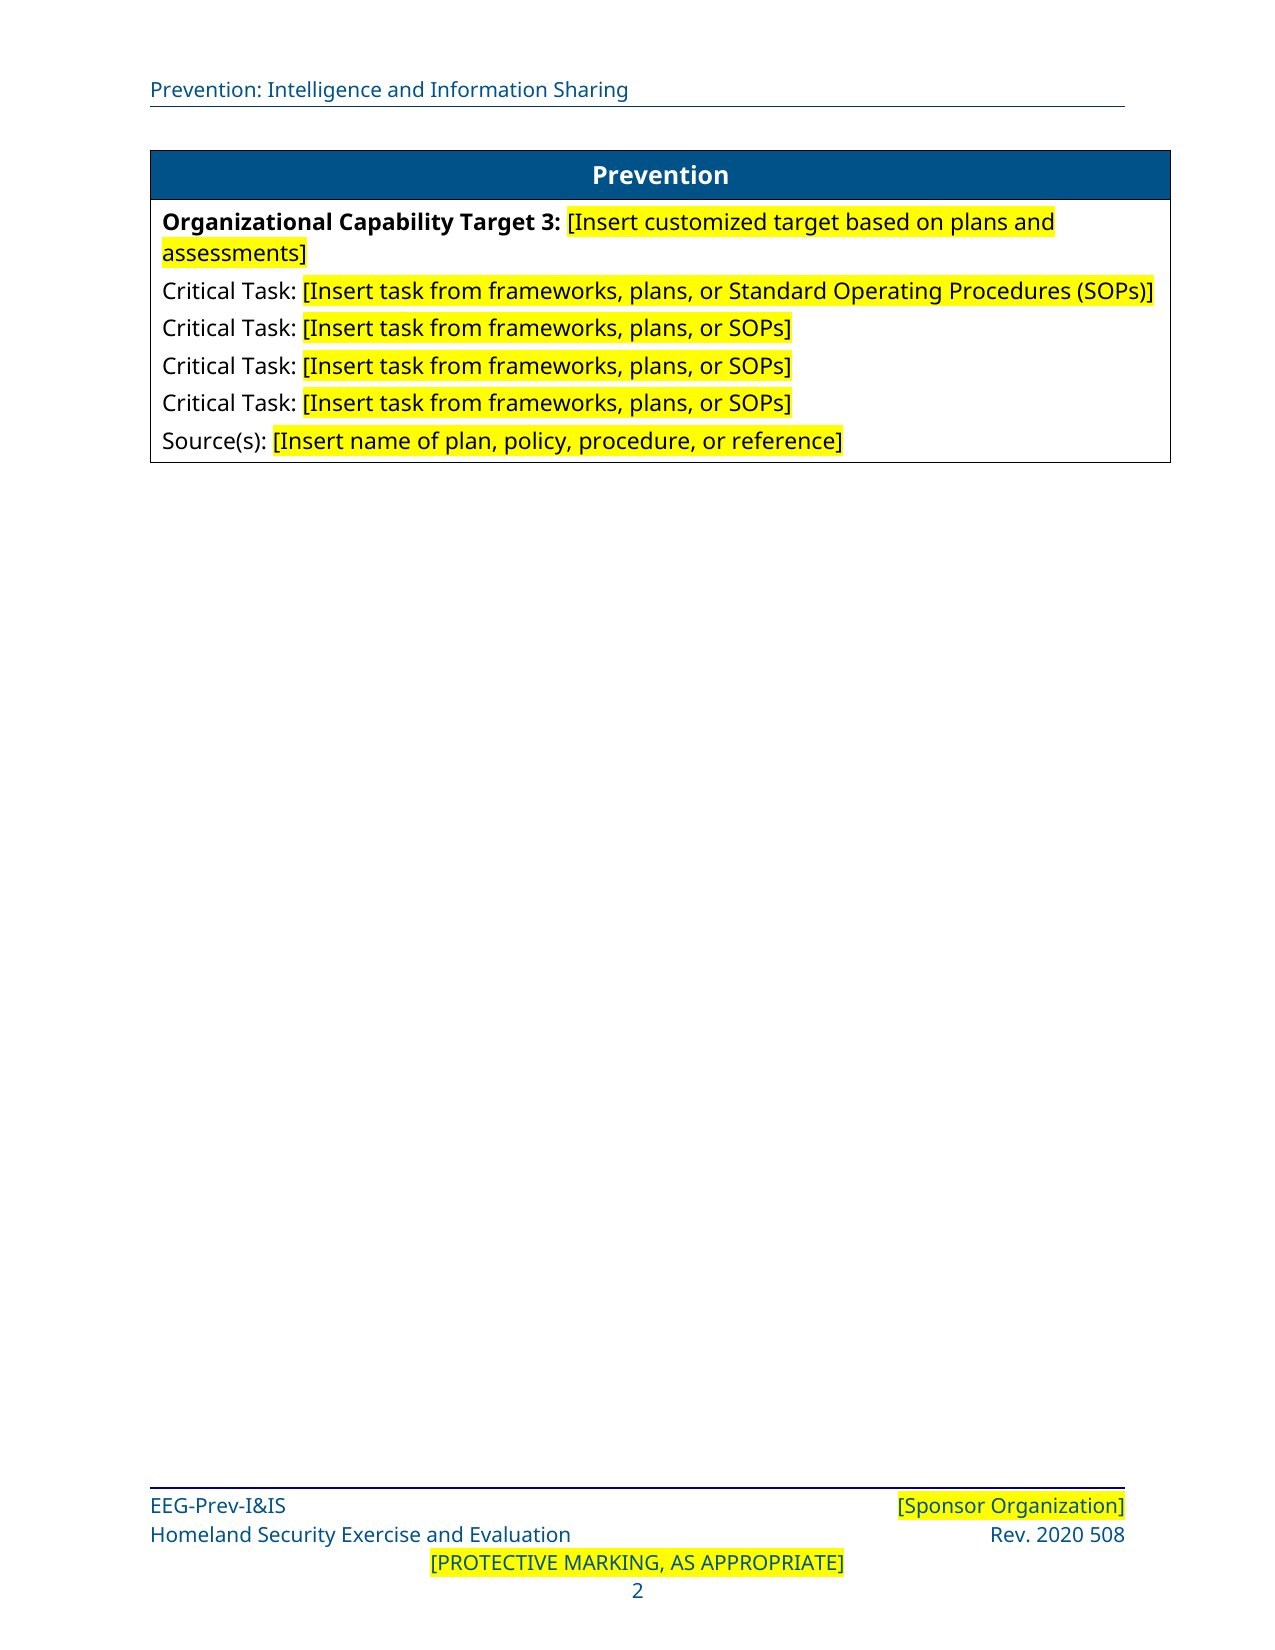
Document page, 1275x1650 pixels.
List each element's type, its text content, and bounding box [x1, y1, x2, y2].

table_cell Organizational Capability Target 3: [Insert customized target based on plans and assessments] Critical Task: [Insert task from frameworks, plans, or Standard Operating Procedures (SOPs)] Critical Task: [Insert task from frameworks, plans, or SOPs] Critical Task: [Insert task from frameworks, plans, or SOPs] Critical Task: [Insert task from frameworks, plans, or SOPs] Source(s): [Insert name of plan, policy, procedure, or reference] [151, 200, 1170, 462]
table_header Prevention [151, 151, 1170, 199]
